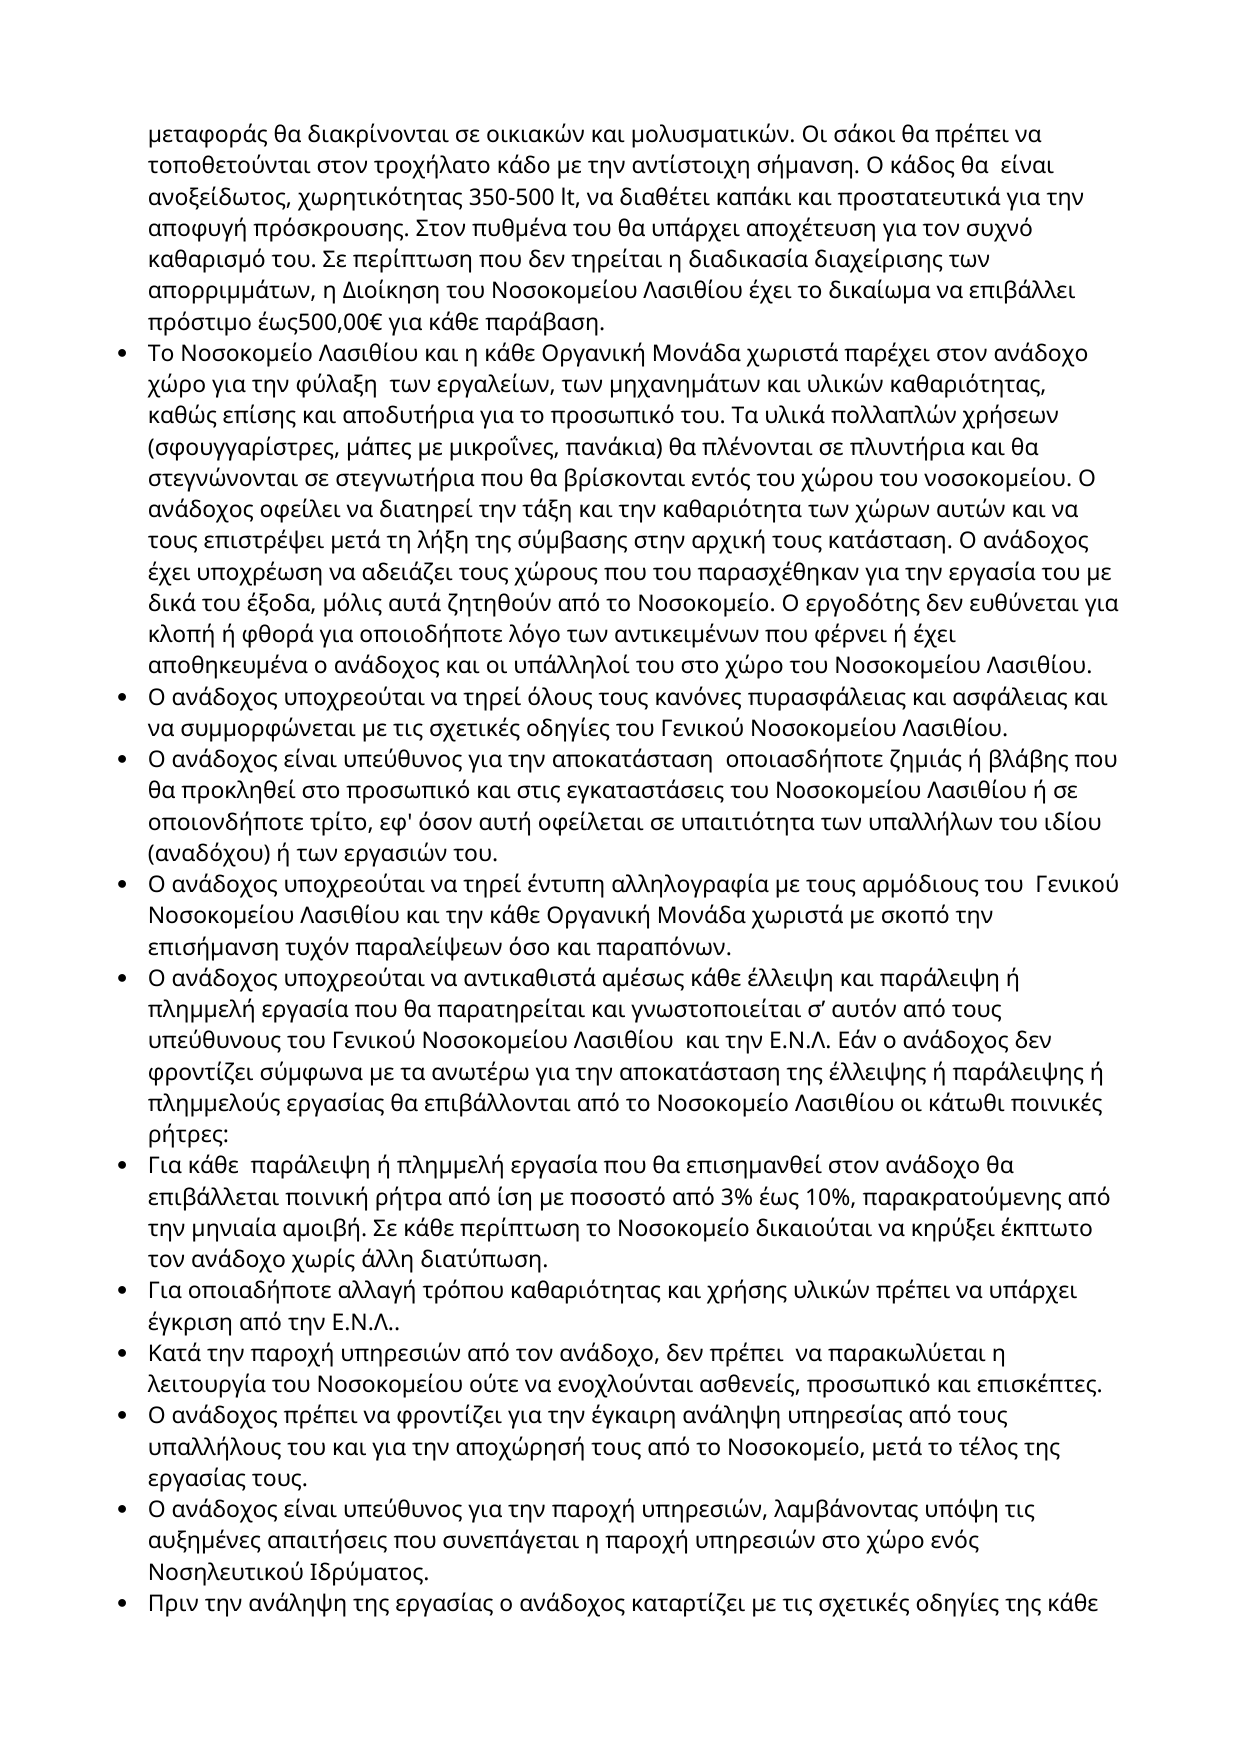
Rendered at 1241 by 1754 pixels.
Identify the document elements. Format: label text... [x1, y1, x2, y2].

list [118, 1587, 1122, 1618]
list Ο ανάδοχος πρέπει να φροντίζει για την έγκαιρη ανάληψη υπηρεσίας από τους υπαλλήλους του και για την αποχώρησή τους από το Νοσοκομείο, µετά το τέλος της εργασίας τους. [118, 1399, 1122, 1493]
list Ο ανάδοχος υποχρεούται να αντικαθιστά αμέσως κάθε έλλειψη και παράλειψη ή πλημμελή εργασία που θα παρατηρείται και γνωστοποιείται σ’ αυτόν από τους υπεύθυνους του Γενικού Νοσοκομείου Λασιθίου και την Ε.Ν.Λ. Εάν ο ανάδοχος δεν φροντίζει σύμφωνα µε τα ανωτέρω για την αποκατάσταση της έλλειψης ή παράλειψης ή πλημμελούς εργασίας θα επιβάλλονται από το Νοσοκομείο Λασιθίου οι κάτωθι ποινικές ρήτρες: [118, 962, 1122, 1149]
list Για οποιαδήποτε αλλαγή τρόπου καθαριότητας και χρήσης υλικών πρέπει να υπάρχει έγκριση από την Ε.Ν.Λ.. [118, 1274, 1122, 1337]
list Για κάθε παράλειψη ή πληµµελή εργασία που θα επισημανθεί στον ανάδοχο θα επιβάλλεται ποινική ρήτρα από ίση με ποσοστό από 3% έως 10%, παρακρατούµενης από την μηνιαία αμοιβή. Σε κάθε περίπτωση το Νοσοκομείο δικαιούται να κηρύξει έκπτωτο τον ανάδοχο χωρίς άλλη διατύπωση. [118, 1149, 1122, 1274]
list Κατά την παροχή υπηρεσιών από τον ανάδοχο, δεν πρέπει να παρακωλύεται η λειτουργία του Νοσοκομείου ούτε να ενοχλούνται ασθενείς, προσωπικό και επισκέπτες. [118, 1337, 1122, 1399]
list Ο ανάδοχος υποχρεούται να τηρεί έντυπη αλληλογραφία µε τους αρμόδιους του Γενικού Νοσοκομείου Λασιθίου και την κάθε Οργανική Μονάδα χωριστά µε σκοπό την επισήμανση τυχόν παραλείψεων όσο και παραπόνων. [118, 868, 1122, 962]
list Ο ανάδοχος είναι υπεύθυνος για την παροχή υπηρεσιών, λαμβάνοντας υπόψη τις αυξημένες απαιτήσεις που συνεπάγεται η παροχή υπηρεσιών στο χώρο ενός Νοσηλευτικού Ιδρύματος. [118, 1493, 1122, 1587]
list Ο ανάδοχος υποχρεούται να τηρεί όλους τους κανόνες πυρασφάλειας και ασφάλειας και να συμμορφώνεται με τις σχετικές οδηγίες του Γενικού Νοσοκομείου Λασιθίου. [118, 681, 1122, 743]
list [118, 118, 1122, 337]
list Το Νοσοκομείο Λασιθίου και η κάθε Οργανική Μονάδα χωριστά παρέχει στον ανάδοχο χώρο για την φύλαξη των εργαλείων, των μηχανημάτων και υλικών καθαριότητας, καθώς επίσης και αποδυτήρια για το προσωπικό του. Τα υλικά πολλαπλών χρήσεων (σφουγγαρίστρες, μάπες με μικροΐνες, πανάκια) θα πλένονται σε πλυντήρια και θα στεγνώνονται σε στεγνωτήρια που θα βρίσκονται εντός του χώρου του νοσοκομείου. Ο ανάδοχος οφείλει να διατηρεί την τάξη και την καθαριότητα των χώρων αυτών και να τους επιστρέψει μετά τη λήξη της σύμβασης στην αρχική τους κατάσταση. Ο ανάδοχος έχει υποχρέωση να αδειάζει τους χώρους που του παρασχέθηκαν για την εργασία του με δικά του έξοδα, μόλις αυτά ζητηθούν από το Νοσοκομείο. Ο εργοδότης δεν ευθύνεται για κλοπή ή φθορά για οποιοδήποτε λόγο των αντικειμένων που φέρνει ή έχει αποθηκευμένα ο ανάδοχος και οι υπάλληλοί του στο χώρο του Νοσοκομείου Λασιθίου. [118, 337, 1122, 681]
list Ο ανάδοχος είναι υπεύθυνος για την αποκατάσταση οποιασδήποτε ζημιάς ή βλάβης που θα προκληθεί στο προσωπικό και στις εγκαταστάσεις του Νοσοκομείου Λασιθίου ή σε οποιονδήποτε τρίτο, εφ' όσον αυτή οφείλεται σε υπαιτιότητα των υπαλλήλων του ιδίου (αναδόχου) ή των εργασιών του. [118, 743, 1122, 868]
